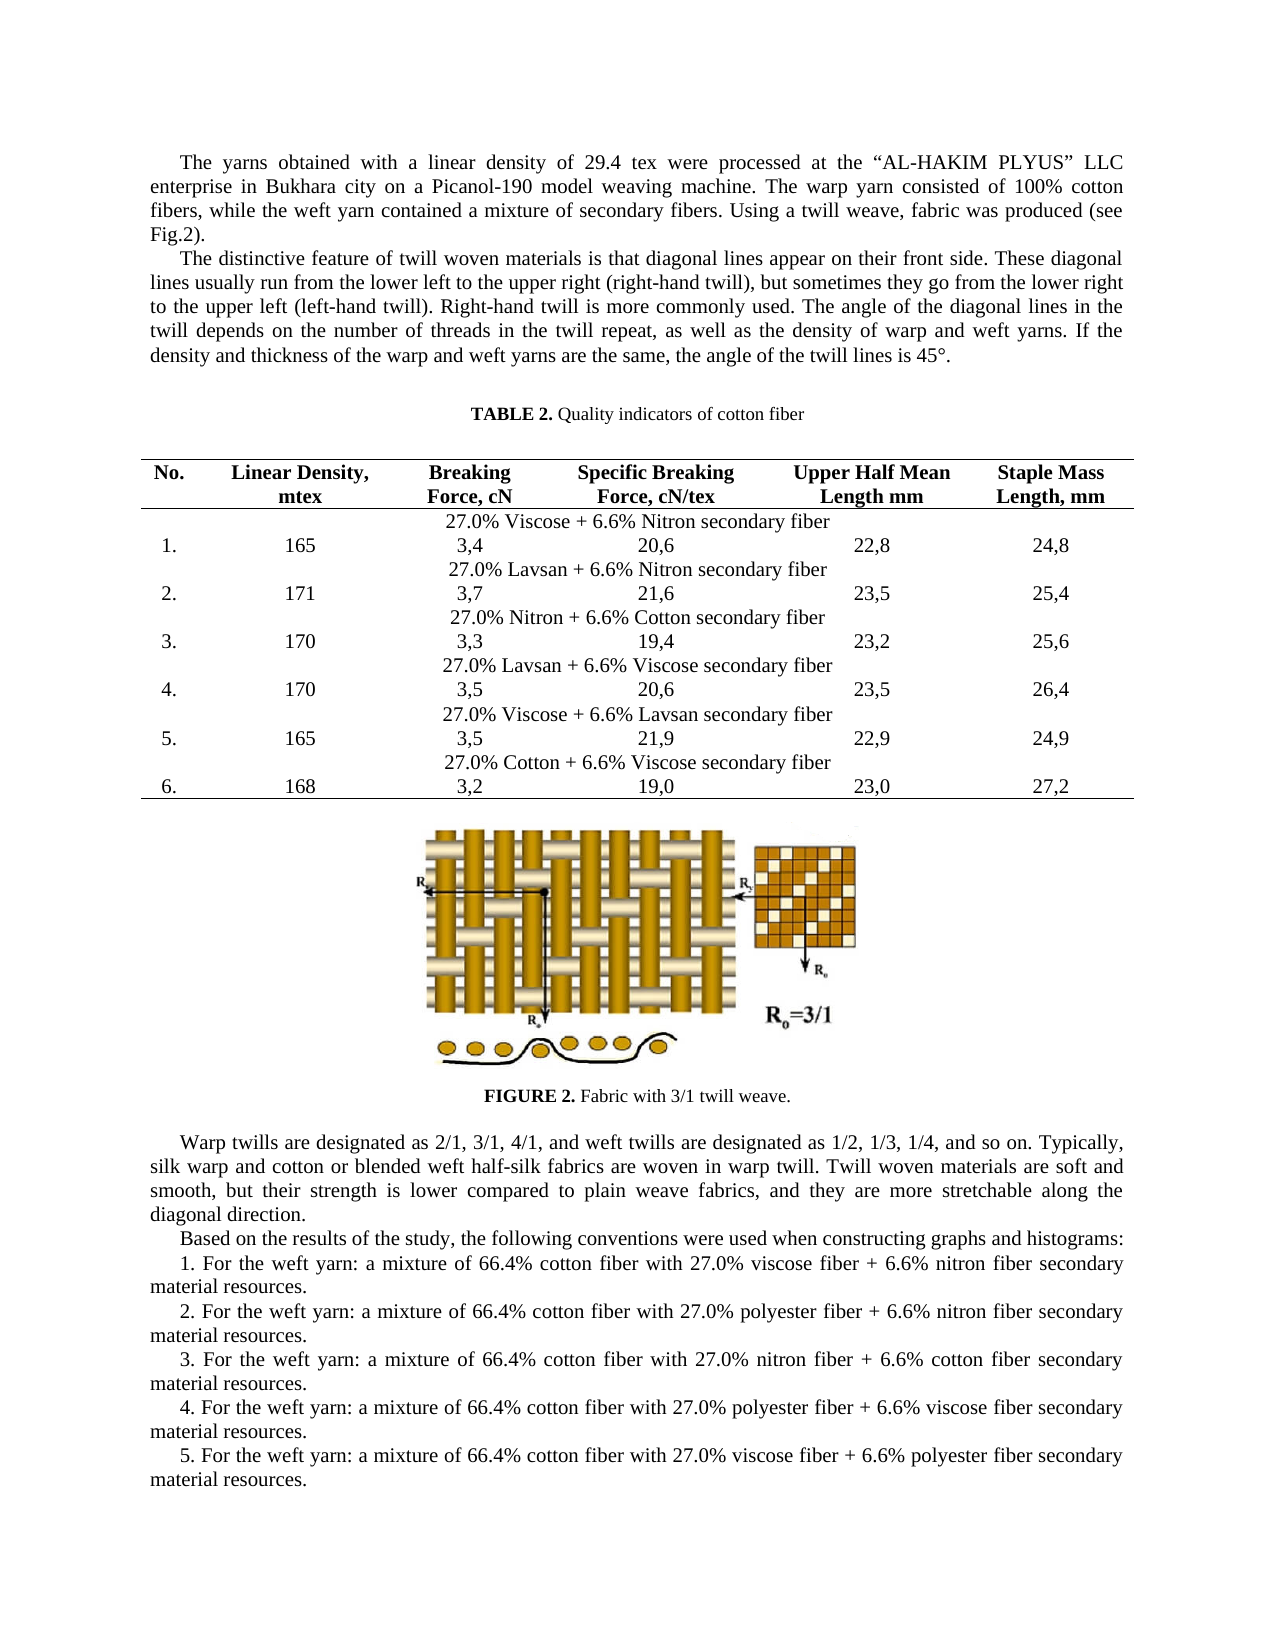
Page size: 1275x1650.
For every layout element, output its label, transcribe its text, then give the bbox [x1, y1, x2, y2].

table_cell 1. [141, 533, 197, 557]
table_cell 165 [197, 726, 403, 749]
table_cell 20,6 [536, 678, 776, 701]
table_cell 170 [197, 629, 403, 653]
text 2. For the weft yarn: a mixture of 66.4% cotton fiber with 27.0% polyester fiber + 6.6% nitron fiber secondary material resources. [150, 1298, 1125, 1347]
table_cell 3,3 [403, 629, 536, 653]
table_cell 24,9 [968, 726, 1134, 749]
text Warp twills are designated as 2/1, 3/1, 4/1, and weft twills are designated as 1/2, 1/3, 1/4, and so on. Typically, silk warp and cotton or blended weft half-silk fabrics are woven in warp twill. Twill woven materials are soft and smooth, but their strength is lower compared to plain weave fabrics, and they are more stretchable along the diagonal direction. [150, 1130, 1125, 1226]
text The yarns obtained with a linear density of 29.4 tex were processed at the “AL-HAKIM PLYUS” LLC enterprise in Bukhara city on a Picanol-190 model weaving machine. The warp yarn consisted of 100% cotton fibers, while the weft yarn contained a mixture of secondary fibers. Using a twill weave, fabric was produced (see Fig.2). [150, 150, 1125, 246]
table_cell 21,6 [536, 581, 776, 605]
table_cell 3,4 [403, 533, 536, 557]
table_cell 21,9 [536, 726, 776, 749]
text 1. For the weft yarn: a mixture of 66.4% cotton fiber with 27.0% viscose fiber + 6.6% nitron fiber secondary material resources. [150, 1250, 1125, 1298]
text 4. For the weft yarn: a mixture of 66.4% cotton fiber with 27.0% polyester fiber + 6.6% viscose fiber secondary material resources. [150, 1395, 1125, 1443]
table_cell 2. [141, 581, 197, 605]
table_cell 22,8 [776, 533, 968, 557]
table_cell 27.0% Cotton + 6.6% Viscose secondary fiber [141, 750, 1134, 774]
table_cell 23,5 [776, 678, 968, 701]
table_cell 23,0 [776, 774, 968, 798]
text Based on the results of the study, the following conventions were used when constructing graphs and histograms: [150, 1226, 1125, 1250]
table_cell 27.0% Nitron + 6.6% Cotton secondary fiber [141, 605, 1134, 629]
table_cell 27,2 [968, 774, 1134, 798]
table_cell 19,0 [536, 774, 776, 798]
table_cell 168 [197, 774, 403, 798]
text TABLE 2. Quality indicators of cotton fiber [150, 403, 1125, 425]
table_cell 25,4 [968, 581, 1134, 605]
table_header Linear Density, mtex [197, 460, 403, 508]
table_cell 165 [197, 533, 403, 557]
table_cell 27.0% Lavsan + 6.6% Nitron secondary fiber [141, 557, 1134, 581]
table_cell 23,5 [776, 581, 968, 605]
table_cell 25,6 [968, 629, 1134, 653]
table_cell 3. [141, 629, 197, 653]
table_cell 4. [141, 678, 197, 701]
text FIGURE 2. Fabric with 3/1 twill weave. [150, 1084, 1125, 1106]
table_cell 27.0% Viscose + 6.6% Nitron secondary fiber [141, 509, 1134, 533]
picture [416, 822, 859, 1072]
table_cell 27.0% Lavsan + 6.6% Viscose secondary fiber [141, 653, 1134, 677]
table_cell 24,8 [968, 533, 1134, 557]
table_cell 3,2 [403, 774, 536, 798]
table_cell 23,2 [776, 629, 968, 653]
table_cell 170 [197, 678, 403, 701]
table_header No. [141, 460, 197, 508]
table_cell 5. [141, 726, 197, 749]
table_cell 26,4 [968, 678, 1134, 701]
table_cell 20,6 [536, 533, 776, 557]
table_header Specific Breaking Force, cN/tex [536, 460, 776, 508]
table_cell 171 [197, 581, 403, 605]
table_cell 3,5 [403, 726, 536, 749]
table_cell 27.0% Viscose + 6.6% Lavsan secondary fiber [141, 701, 1134, 726]
table_cell 3,5 [403, 678, 536, 701]
table_cell 3,7 [403, 581, 536, 605]
table_header Upper Half Mean Length mm [776, 460, 968, 508]
table_header Staple Mass Length, mm [968, 460, 1134, 508]
table_header Breaking Force, cN [403, 460, 536, 508]
table_cell 22,9 [776, 726, 968, 749]
table_cell 19,4 [536, 629, 776, 653]
text 3. For the weft yarn: a mixture of 66.4% cotton fiber with 27.0% nitron fiber + 6.6% cotton fiber secondary material resources. [150, 1347, 1125, 1395]
table_cell 6. [141, 774, 197, 798]
text The distinctive feature of twill woven materials is that diagonal lines appear on their front side. These diagonal lines usually run from the lower left to the upper right (right-hand twill), but sometimes they go from the lower right to the upper left (left-hand twill). Right-hand twill is more commonly used. The angle of the diagonal lines in the twill depends on the number of threads in the twill repeat, as well as the density of warp and weft yarns. If the density and thickness of the warp and weft yarns are the same, the angle of the twill lines is 45°. [150, 246, 1125, 367]
text 5. For the weft yarn: a mixture of 66.4% cotton fiber with 27.0% viscose fiber + 6.6% polyester fiber secondary material resources. [150, 1443, 1125, 1491]
